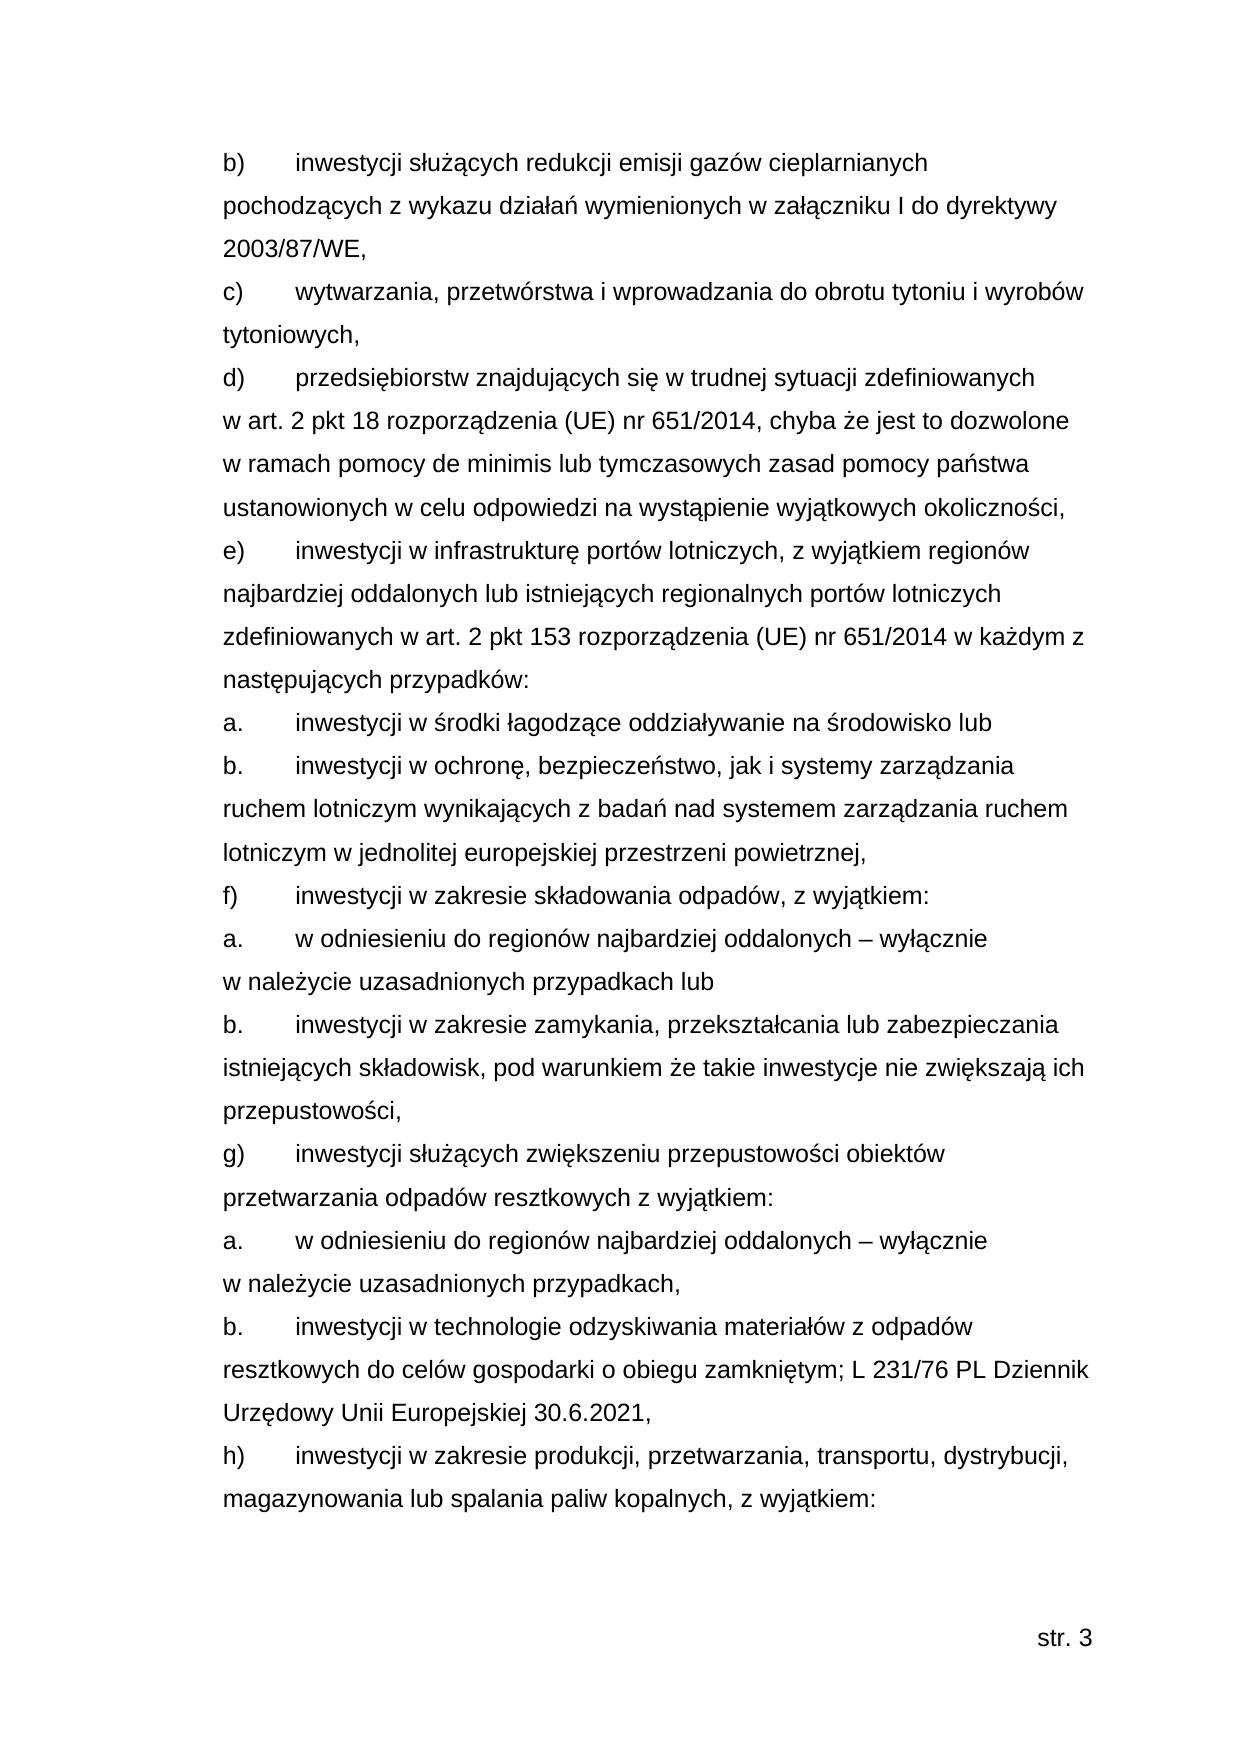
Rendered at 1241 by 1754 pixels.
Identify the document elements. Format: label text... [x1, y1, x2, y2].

list inwestycji w zakresie produkcji, przetwarzania, transportu, dystrybucji, magazynowania lub spalania paliw kopalnych, z wyjątkiem: [223, 1441, 1093, 1513]
list inwestycji w środki łagodzące oddziaływanie na środowisko lub [223, 708, 1093, 737]
list inwestycji w technologie odzyskiwania materiałów z odpadów resztkowych do celów gospodarki o obiegu zamkniętym; L 231/76 PL Dziennik Urzędowy Unii Europejskiej 30.6.2021, [223, 1312, 1093, 1427]
list inwestycji w infrastrukturę portów lotniczych, z wyjątkiem regionów najbardziej oddalonych lub istniejących regionalnych portów lotniczych zdefiniowanych w art. 2 pkt 153 rozporządzenia (UE) nr 651/2014 w każdym z następujących przypadków: [223, 536, 1093, 694]
list inwestycji w ochronę, bezpieczeństwo, jak i systemy zarządzania ruchem lotniczym wynikających z badań nad systemem zarządzania ruchem lotniczym w jednolitej europejskiej przestrzeni powietrznej, [223, 751, 1093, 866]
list inwestycji w zakresie zamykania, przekształcania lub zabezpieczania istniejących składowisk, pod warunkiem że takie inwestycje nie zwiększają ich przepustowości, [223, 1010, 1093, 1125]
list inwestycji służących redukcji emisji gazów cieplarnianych pochodzących z wykazu działań wymienionych w załączniku I do dyrektywy 2003/87/WE, [223, 148, 1093, 263]
list inwestycji służących zwiększeniu przepustowości obiektów przetwarzania odpadów resztkowych z wyjątkiem: [223, 1139, 1093, 1211]
list w odniesieniu do regionów najbardziej oddalonych – wyłącznie w należycie uzasadnionych przypadkach, [223, 1226, 1093, 1298]
list wytwarzania, przetwórstwa i wprowadzania do obrotu tytoniu i wyrobów tytoniowych, [223, 277, 1093, 349]
list inwestycji w zakresie składowania odpadów, z wyjątkiem: [223, 881, 1093, 909]
list w odniesieniu do regionów najbardziej oddalonych – wyłącznie w należycie uzasadnionych przypadkach lub [223, 924, 1093, 996]
list przedsiębiorstw znajdujących się w trudnej sytuacji zdefiniowanych w art. 2 pkt 18 rozporządzenia (UE) nr 651/2014, chyba że jest to dozwolone w ramach pomocy de minimis lub tymczasowych zasad pomocy państwa ustanowionych w celu odpowiedzi na wystąpienie wyjątkowych okoliczności, [223, 363, 1093, 521]
